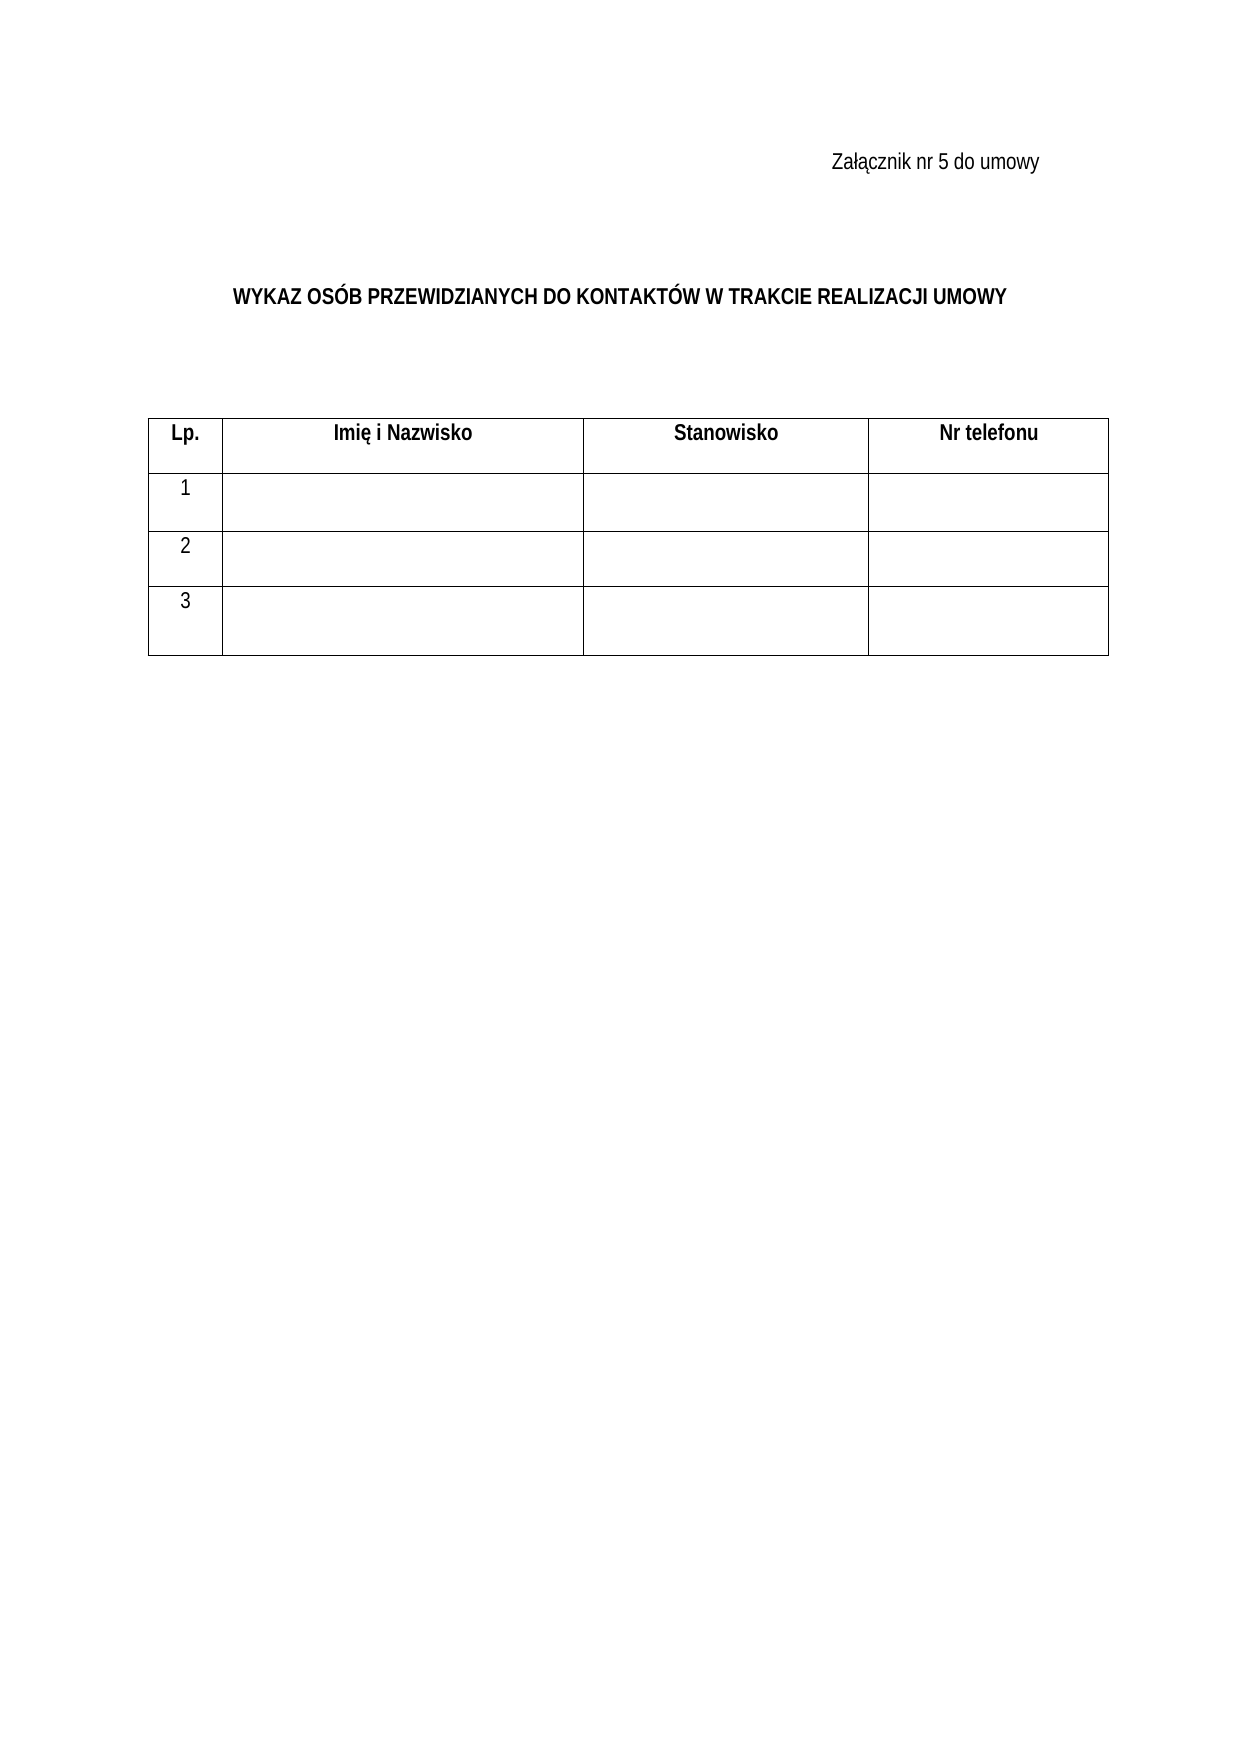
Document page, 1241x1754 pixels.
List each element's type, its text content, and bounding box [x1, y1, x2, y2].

table_cell 2 [149, 532, 222, 586]
text WYKAZ OSÓB PRZEWIDZIANYCH DO KONTAKTÓW W TRAKCIE REALIZACJI UMOWY [148, 283, 1093, 309]
table_cell 1 [149, 474, 222, 531]
table_cell [223, 532, 583, 586]
table_cell [223, 474, 583, 531]
table_cell [584, 474, 868, 531]
table_cell [223, 587, 583, 654]
table_cell [869, 474, 1108, 531]
table_cell [869, 532, 1108, 586]
table_cell 3 [149, 587, 222, 654]
table_header Lp. [149, 419, 222, 473]
table_cell [869, 587, 1108, 654]
table_cell [584, 587, 868, 654]
table_cell [584, 532, 868, 586]
table_header Imię i Nazwisko [223, 419, 583, 473]
table_header Stanowisko [584, 419, 868, 473]
text Załącznik nr 5 do umowy [148, 148, 1093, 174]
table_header Nr telefonu [869, 419, 1108, 473]
